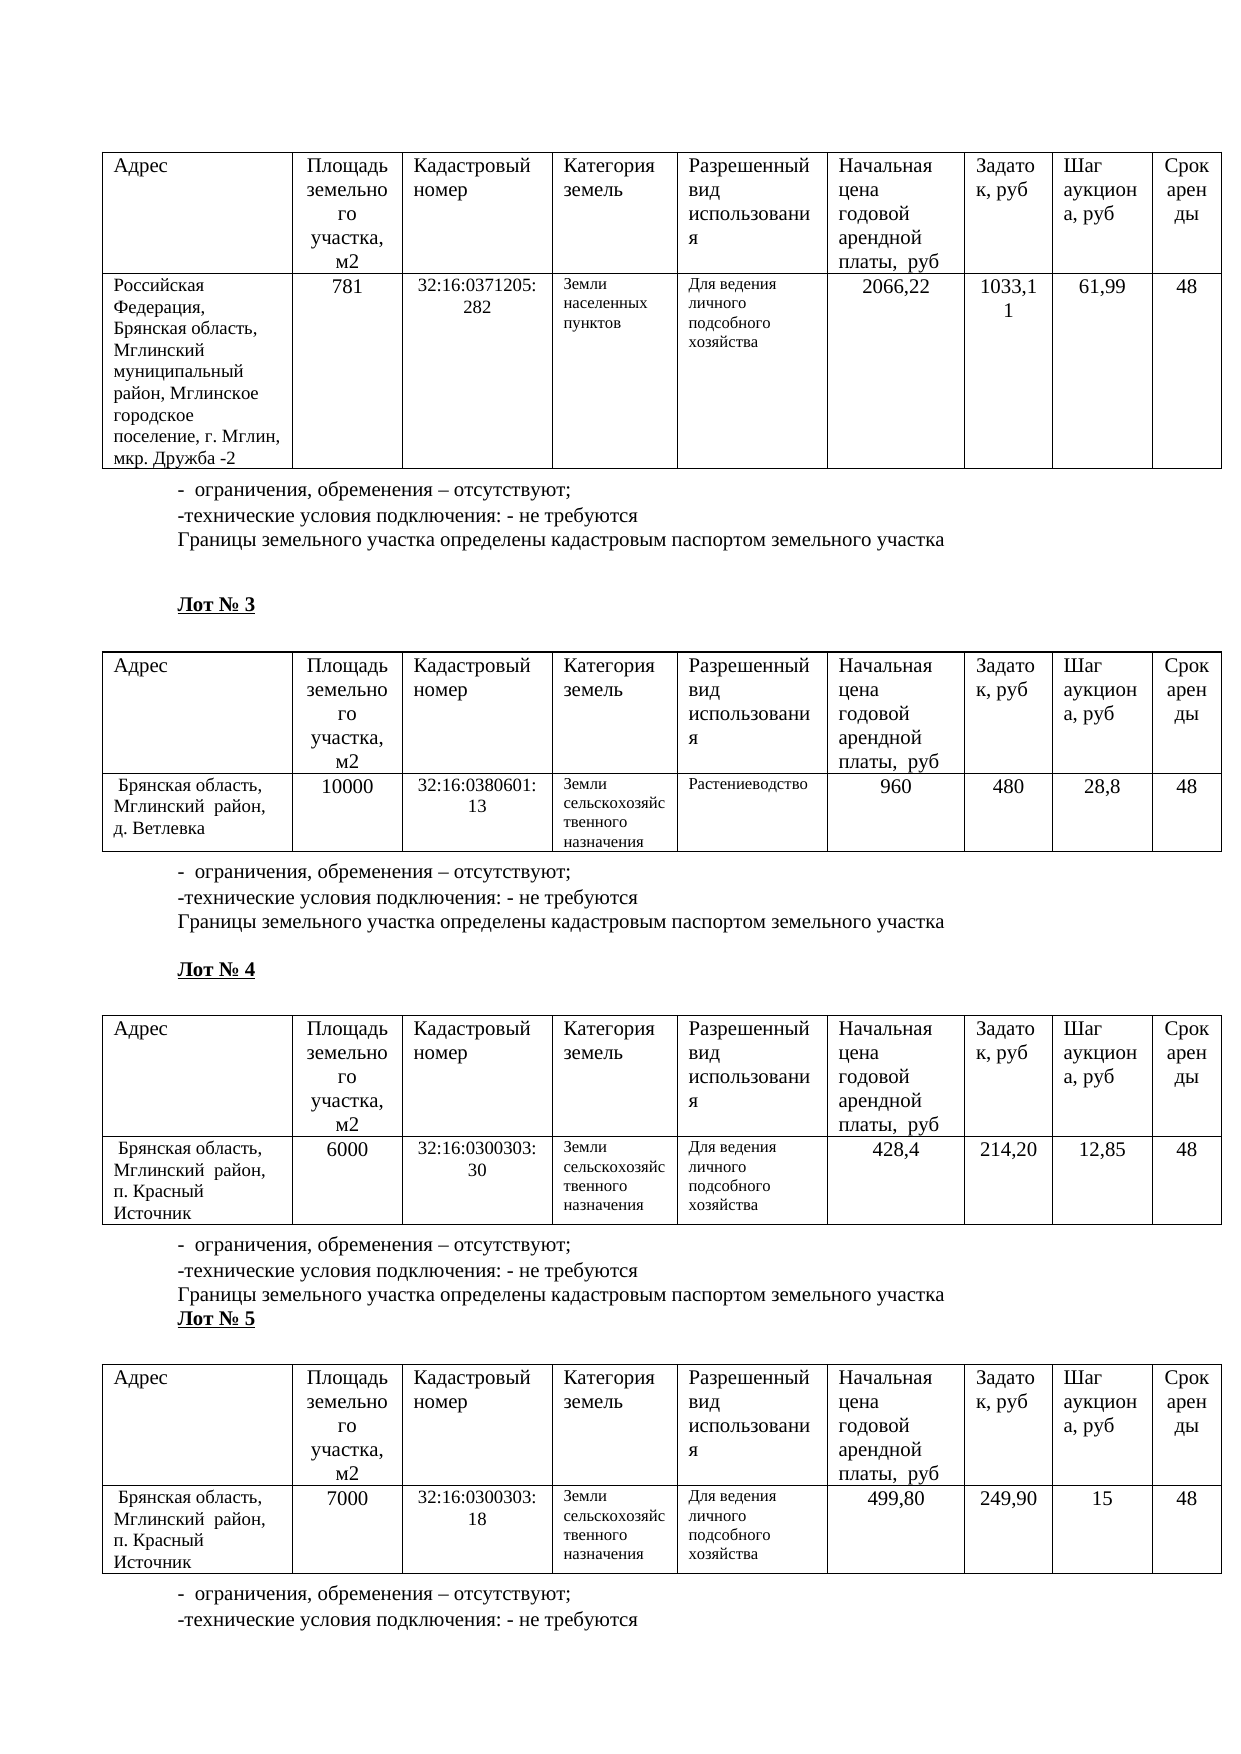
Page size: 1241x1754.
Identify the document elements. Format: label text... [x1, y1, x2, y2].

table_cell Растениеводство [678, 774, 827, 851]
table_header Задаток, руб [965, 153, 1052, 273]
table_cell 1033,11 [965, 274, 1052, 468]
table_header Задаток, руб [965, 1365, 1052, 1485]
table_cell Для ведения личного подсобного хозяйства [678, 1137, 827, 1223]
table_header Адрес [103, 653, 292, 773]
table_header Шаг аукциона, руб [1053, 1016, 1152, 1136]
table_cell 28,8 [1053, 774, 1152, 851]
table_header Кадастровый номер [403, 1365, 552, 1485]
table_cell 32:16:0380601:13 [403, 774, 552, 851]
table_header Категория земель [553, 1365, 677, 1485]
table_cell 15 [1053, 1486, 1152, 1572]
text Лот № 4 [177, 957, 1152, 981]
table_header Площадь земельного участка, м2 [293, 1016, 402, 1136]
table_cell Земли сельскохозяйственного назначения [553, 1137, 677, 1223]
table_header Адрес [103, 1016, 292, 1136]
text - ограничения, обременения – отсутствуют; [177, 1574, 1152, 1607]
table_header Начальная цена годовой арендной платы, руб [828, 1365, 964, 1485]
table_header Адрес [103, 1365, 292, 1485]
table_cell Брянская область, Мглинский район, п. Красный Источник [103, 1486, 292, 1572]
table_header Кадастровый номер [403, 653, 552, 773]
text - ограничения, обременения – отсутствуют; [177, 1225, 1152, 1258]
table_cell 61,99 [1053, 274, 1152, 468]
table_header Шаг аукциона, руб [1053, 653, 1152, 773]
table_header Адрес [103, 153, 292, 273]
table_cell 32:16:0300303:18 [403, 1486, 552, 1572]
table_cell 214,20 [965, 1137, 1052, 1223]
text - ограничения, обременения – отсутствуют; [177, 469, 1152, 503]
text Лот № 5 [177, 1306, 1152, 1330]
table_header Начальная цена годовой арендной платы, руб [828, 153, 964, 273]
table_header Площадь земельного участка, м2 [293, 653, 402, 773]
table_header Кадастровый номер [403, 1016, 552, 1136]
table_header Разрешенный вид использования [678, 1365, 827, 1485]
table_header Разрешенный вид использования [678, 1016, 827, 1136]
table_header Категория земель [553, 653, 677, 773]
table_cell Российская Федерация, Брянская область, Мглинский муниципальный район, Мглинское городское поселение, г. Мглин, мкр. Дружба -2 [103, 274, 292, 468]
table_cell 48 [1153, 1137, 1221, 1223]
table_header Категория земель [553, 1016, 677, 1136]
table_header Разрешенный вид использования [678, 153, 827, 273]
text -технические условия подключения: - не требуются [177, 885, 1152, 909]
table_header Категория земель [553, 153, 677, 273]
text Лот № 3 [177, 584, 1152, 618]
table_cell 10000 [293, 774, 402, 851]
table_cell 2066,22 [828, 274, 964, 468]
table_header Площадь земельного участка, м2 [293, 1365, 402, 1485]
table_cell Для ведения личного подсобного хозяйства [678, 1486, 827, 1572]
table_header Площадь земельного участка, м2 [293, 153, 402, 273]
text - ограничения, обременения – отсутствуют; [177, 852, 1152, 885]
table_cell 32:16:0371205:282 [403, 274, 552, 468]
table_cell 32:16:0300303:30 [403, 1137, 552, 1223]
table_header Задаток, руб [965, 1016, 1052, 1136]
table_cell 428,4 [828, 1137, 964, 1223]
table_cell 499,80 [828, 1486, 964, 1572]
table_header Срок аренды [1153, 653, 1221, 773]
table_header Срок аренды [1153, 1365, 1221, 1485]
table_cell Брянская область, Мглинский район, п. Красный Источник [103, 1137, 292, 1223]
table_cell 249,90 [965, 1486, 1052, 1572]
text Границы земельного участка определены кадастровым паспортом земельного участка [177, 1282, 1152, 1306]
table_cell Земли сельскохозяйственного назначения [553, 1486, 677, 1572]
text Границы земельного участка определены кадастровым паспортом земельного участка [177, 527, 1152, 551]
text -технические условия подключения: - не требуются [177, 1607, 1152, 1631]
table_cell 781 [293, 274, 402, 468]
table_header Срок аренды [1153, 153, 1221, 273]
table_cell Для ведения личного подсобного хозяйства [678, 274, 827, 468]
table_cell 48 [1153, 774, 1221, 851]
text -технические условия подключения: - не требуются [177, 1258, 1152, 1282]
table_cell Земли населенных пунктов [553, 274, 677, 468]
table_header Срок аренды [1153, 1016, 1221, 1136]
table_cell 12,85 [1053, 1137, 1152, 1223]
table_cell 6000 [293, 1137, 402, 1223]
table_header Начальная цена годовой арендной платы, руб [828, 653, 964, 773]
text Границы земельного участка определены кадастровым паспортом земельного участка [177, 909, 1152, 933]
table_cell 480 [965, 774, 1052, 851]
table_header Задаток, руб [965, 653, 1052, 773]
table_cell 48 [1153, 1486, 1221, 1572]
table_header Разрешенный вид использования [678, 653, 827, 773]
table_header Шаг аукциона, руб [1053, 153, 1152, 273]
table_cell 7000 [293, 1486, 402, 1572]
table_cell 48 [1153, 274, 1221, 468]
text -технические условия подключения: - не требуются [177, 503, 1152, 527]
table_header Кадастровый номер [403, 153, 552, 273]
table_cell Брянская область, Мглинский район, д. Ветлевка [103, 774, 292, 851]
table_header Шаг аукциона, руб [1053, 1365, 1152, 1485]
table_cell Земли сельскохозяйственного назначения [553, 774, 677, 851]
table_header Начальная цена годовой арендной платы, руб [828, 1016, 964, 1136]
table_cell 960 [828, 774, 964, 851]
